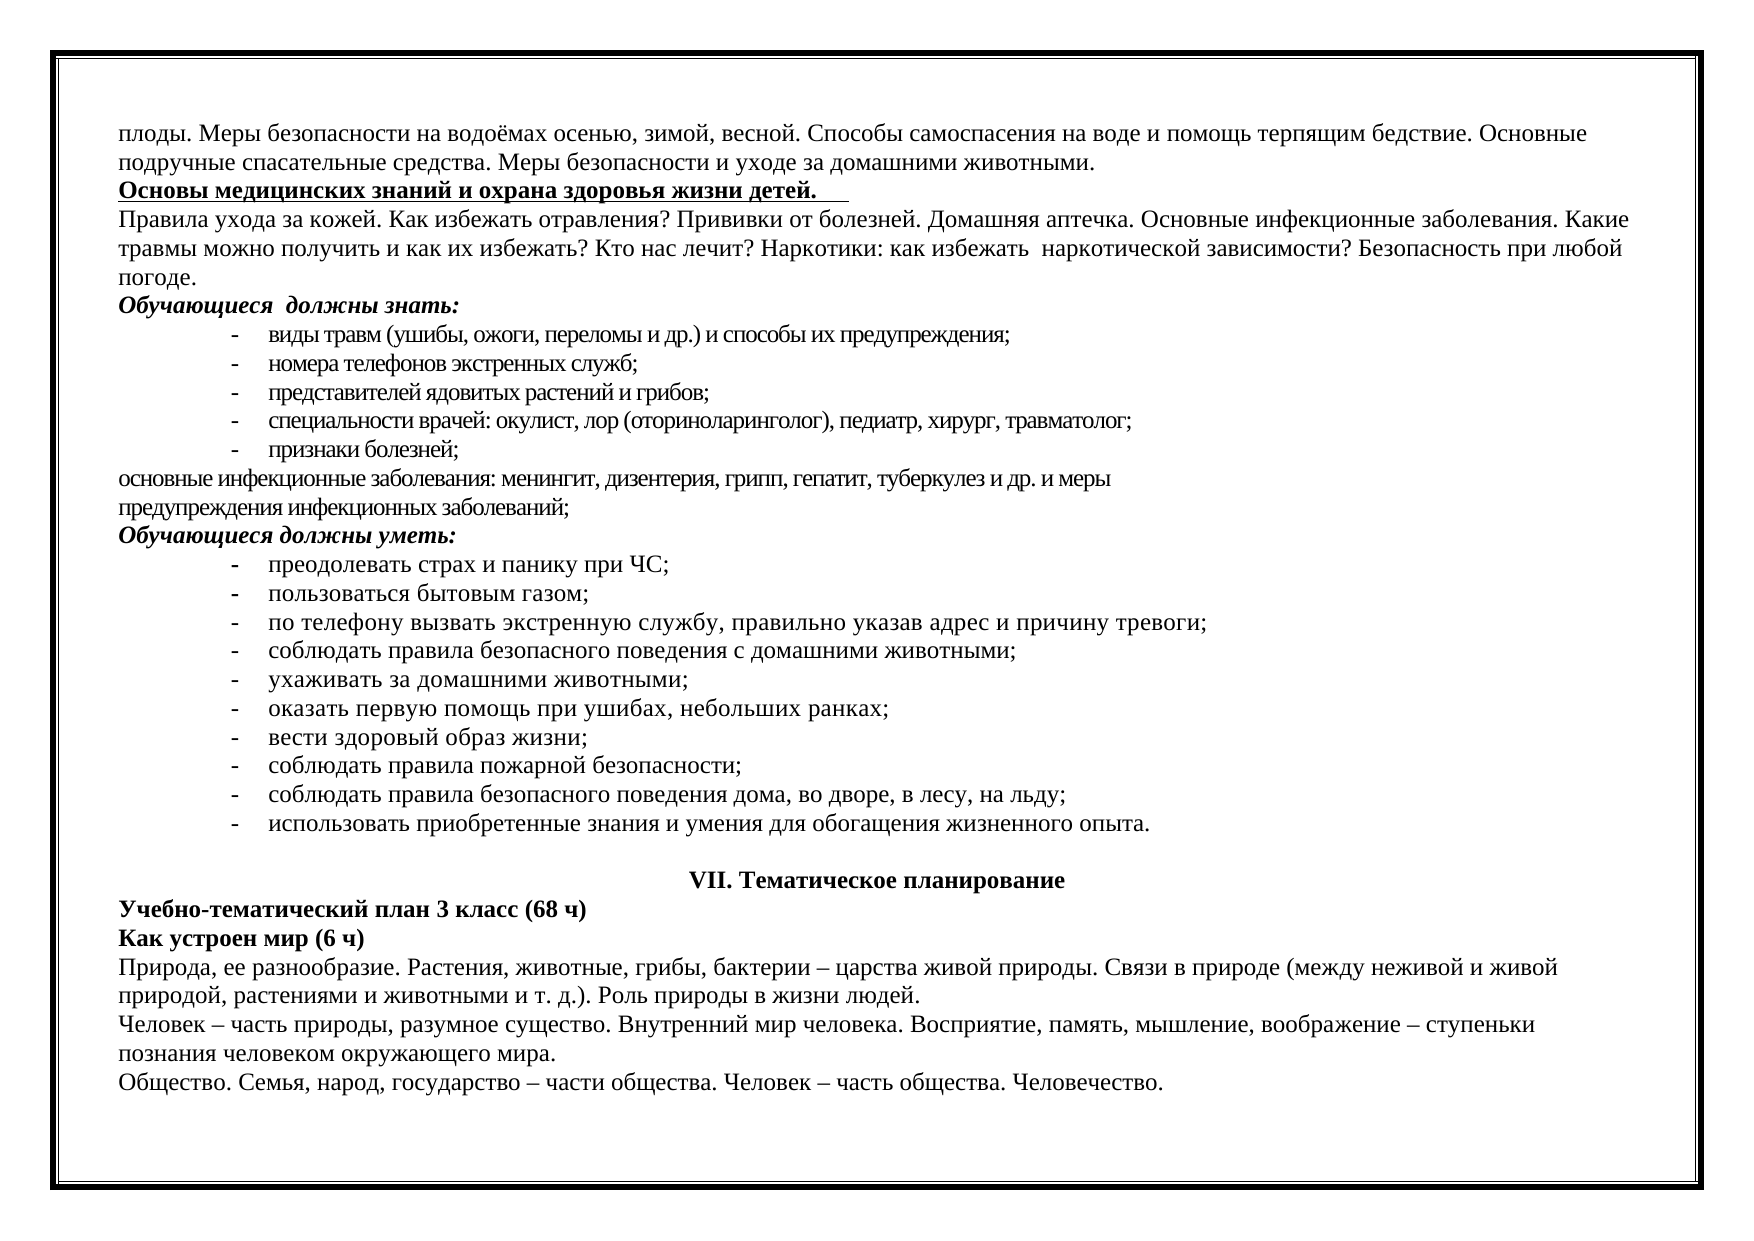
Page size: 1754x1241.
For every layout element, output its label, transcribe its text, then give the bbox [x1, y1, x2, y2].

text Основы медицинских знаний и охрана здоровья жизни детей. [118, 176, 1636, 204]
text основные инфекционные заболевания: менингит, дизентерия, грипп, гепатит, туберкулез и др. и меры [118, 463, 1636, 492]
text VII. Тематическое планирование [118, 866, 1636, 894]
list соблюдать правила безопасного поведения с домашними животными; [231, 636, 1634, 664]
list представителей ядовитых растений и грибов; [231, 377, 1635, 406]
text Обучающиеся должны уметь: [118, 521, 1636, 549]
text Учебно-тематический план 3 класс (68 ч) [118, 894, 1636, 923]
list соблюдать правила пожарной безопасности; [231, 751, 1634, 779]
text предупреждения инфекционных заболеваний; [118, 492, 1636, 521]
list соблюдать правила безопасного поведения дома, во дворе, в лесу, на льду; [231, 779, 1634, 808]
list по телефону вызвать экстренную службу, правильно указав адрес и причину тревоги; [231, 607, 1636, 636]
list оказать первую помощь при ушибах, небольших ранках; [231, 693, 1636, 722]
text Обучающиеся должны знать: [118, 291, 1636, 319]
list виды травм (ушибы, ожоги, переломы и др.) и способы их предупреждения; [231, 319, 1635, 348]
list ухаживать за домашними животными; [231, 664, 1636, 693]
list специальности врачей: окулист, лор (оториноларинголог), педиатр, хирург, травматолог; [231, 406, 1635, 434]
list пользоваться бытовым газом; [231, 578, 1636, 607]
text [118, 118, 1636, 176]
list признаки болезней; [231, 434, 1635, 463]
list преодолевать страх и панику при ЧС; [231, 549, 1636, 578]
list вести здоровый образ жизни; [231, 722, 1636, 751]
list номера телефонов экстренных служб; [231, 348, 1635, 377]
list использовать приобретенные знания и умения для обогащения жизненного опыта. [231, 808, 1634, 837]
text Правила ухода за кожей. Как избежать отравления? Прививки от болезней. Домашняя аптечка. Основные инфекционные заболевания. Какие травмы можно получить и как их избежать? Кто нас лечит? Наркотики: как избежать наркотической зависимости? Безопасность при любой погоде. [118, 204, 1636, 291]
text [118, 923, 1636, 1096]
